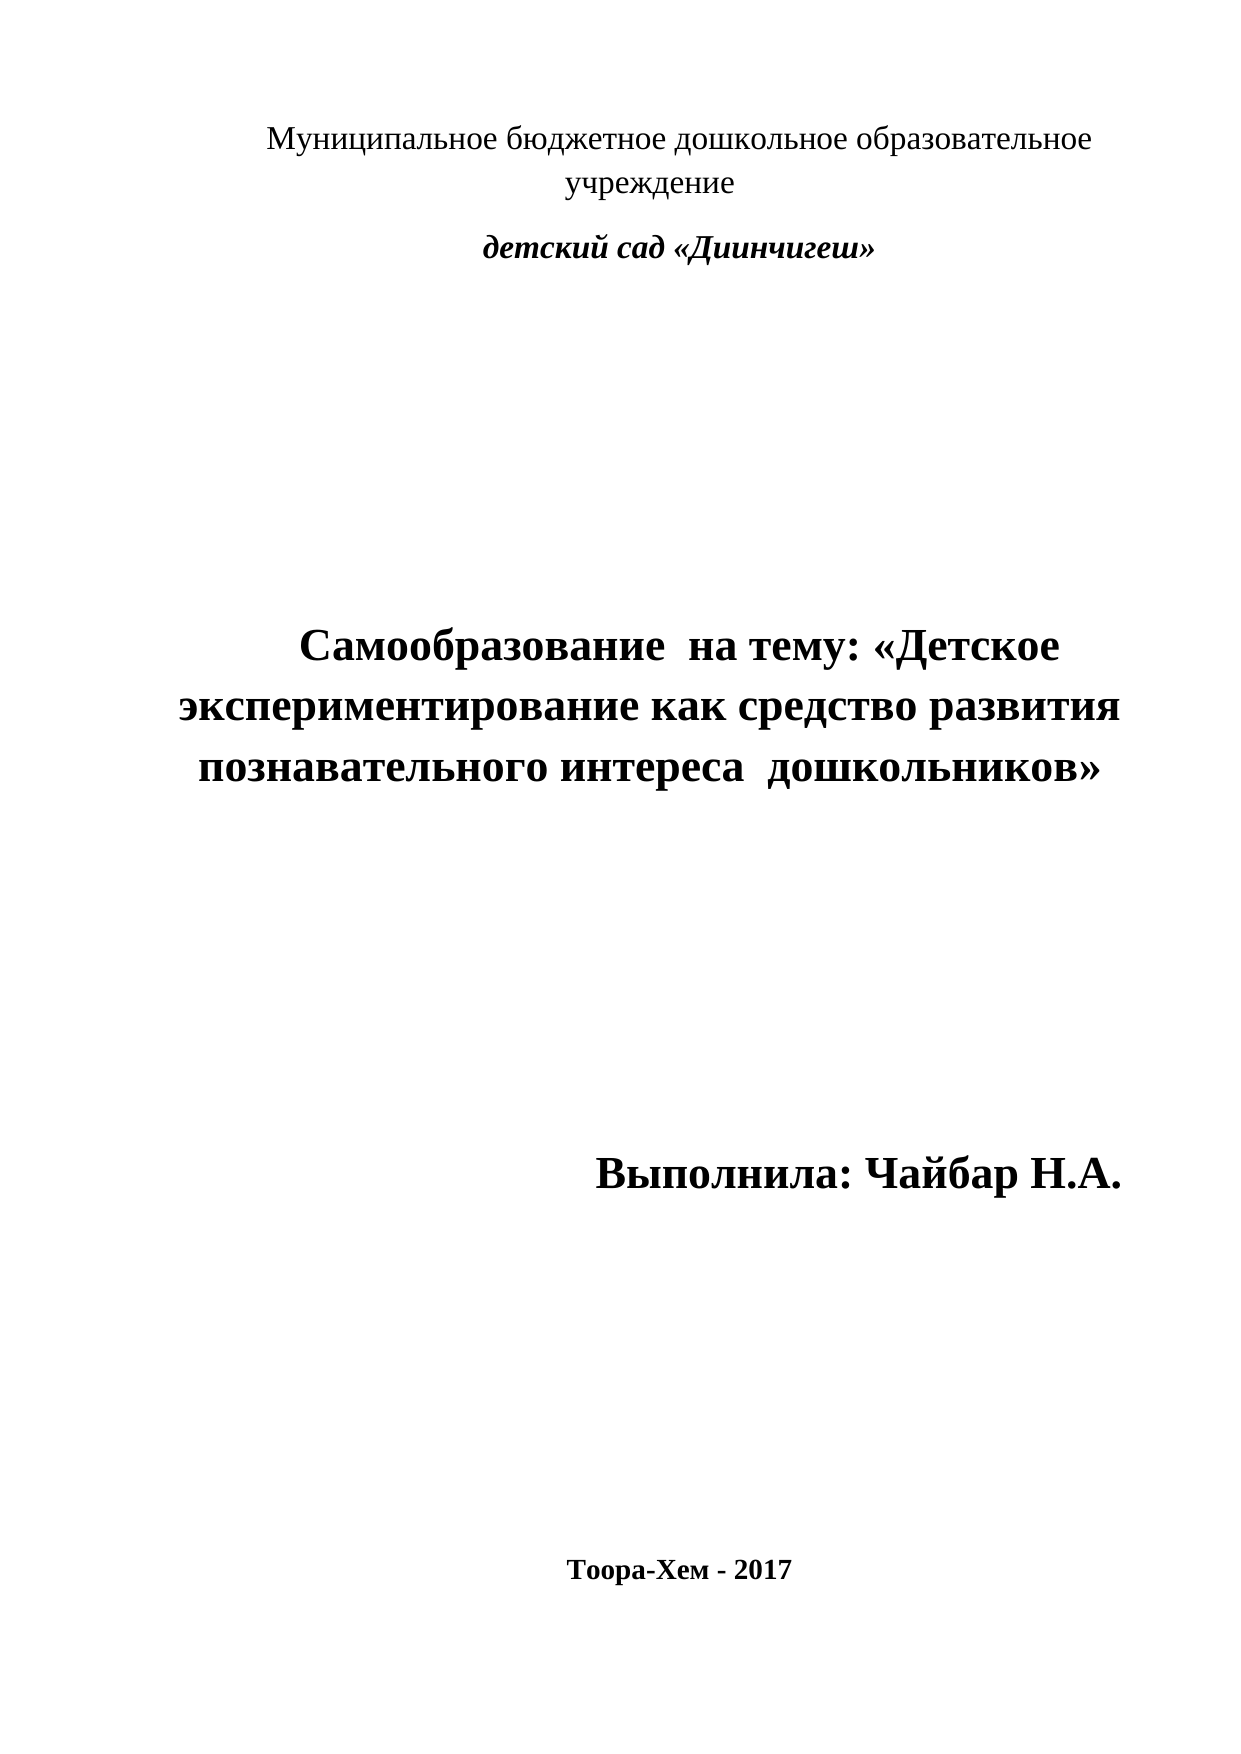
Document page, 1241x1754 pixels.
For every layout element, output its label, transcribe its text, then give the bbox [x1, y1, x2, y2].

text детский сад «Диинчигеш» [177, 227, 1122, 265]
text Тоора-Хем - 2017 [177, 1552, 1122, 1586]
text Самообразование на тему: «Детское экспериментирование как средство развития познавательного интереса дошкольников» [177, 617, 1122, 791]
text Выполнила: Чайбар Н.А. [177, 1145, 1122, 1198]
text Муниципальное бюджетное дошкольное образовательное учреждение [177, 118, 1122, 201]
